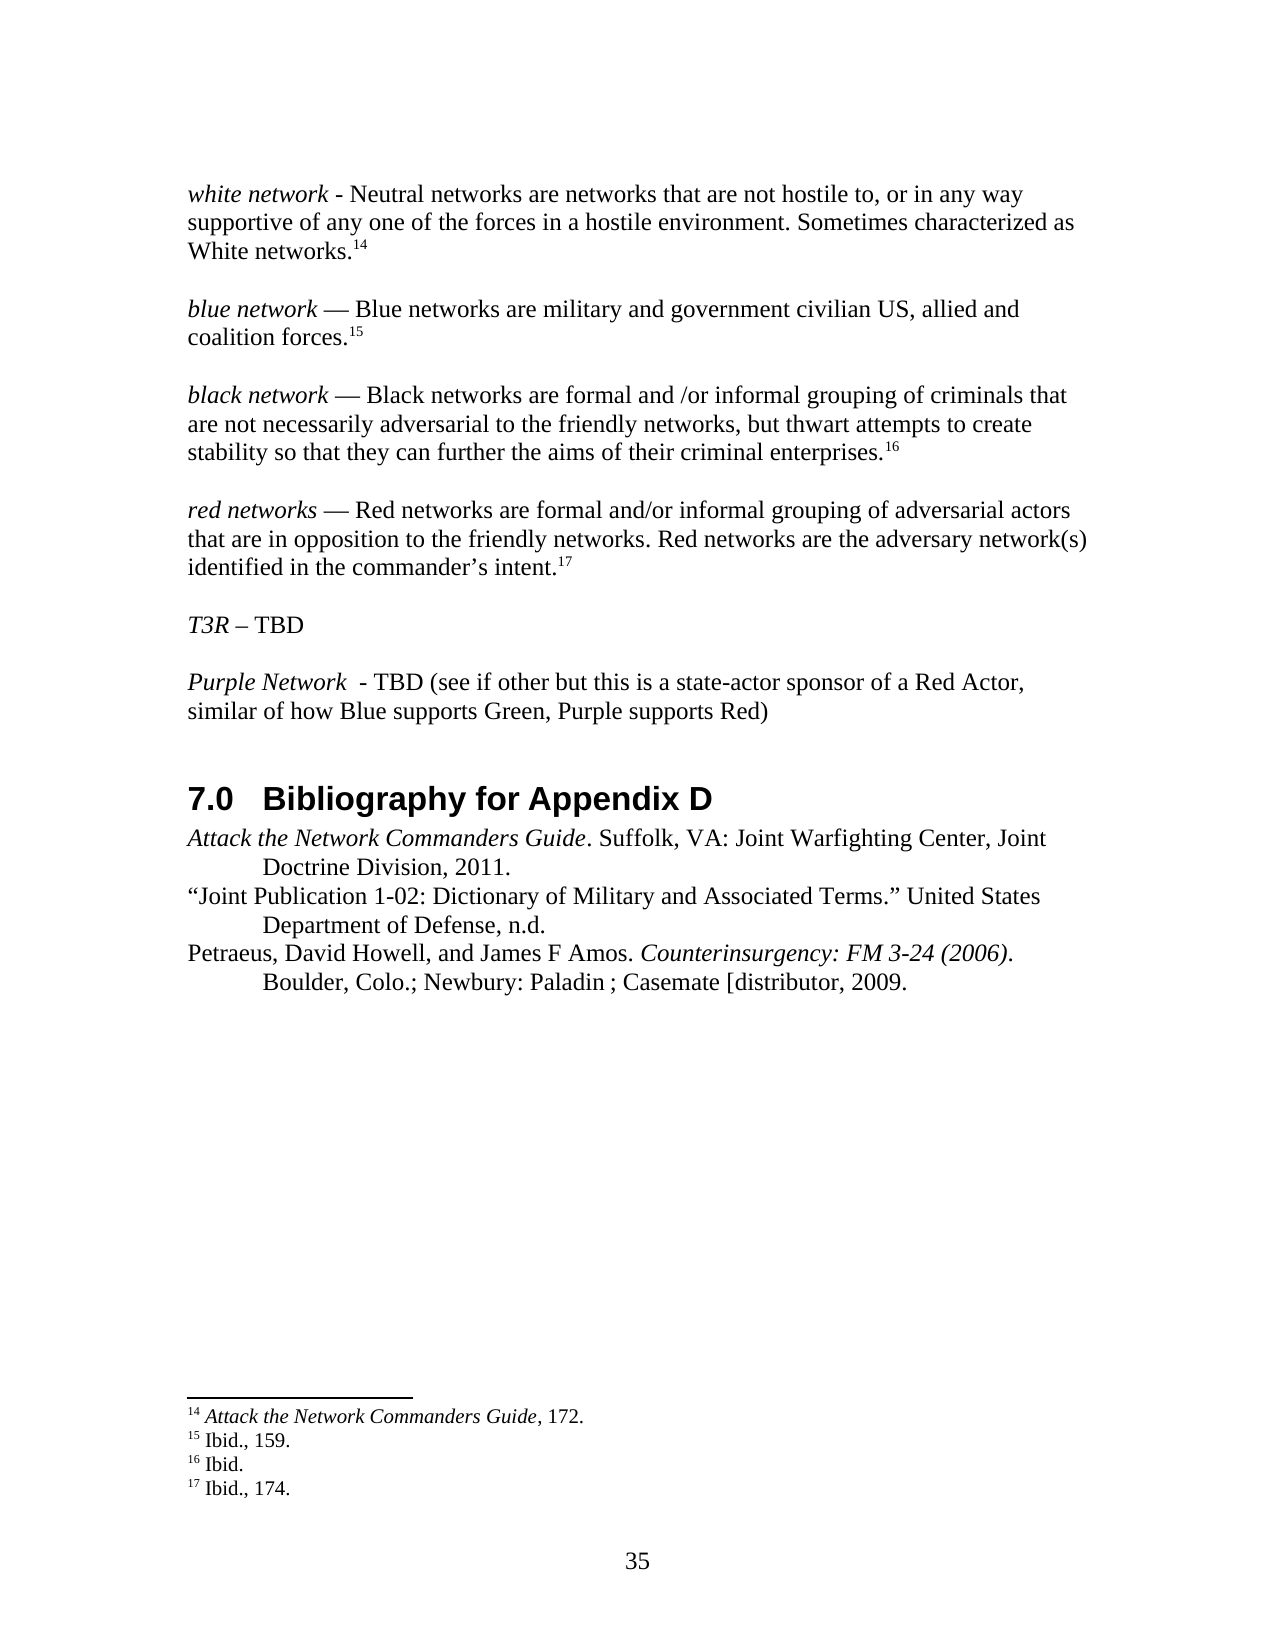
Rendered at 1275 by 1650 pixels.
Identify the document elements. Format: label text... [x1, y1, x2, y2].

text supportive of any one of the forces in a hostile environment. Sometimes characterized as [187, 207, 1087, 236]
text Petraeus, David Howell, and James F Amos. Counterinsurgency: FM 3-24 (2006). Boulder, Colo.; Newbury: Paladin ; Casemate [distributor, 2009. [187, 938, 1087, 996]
text blue network — Blue networks are military and government civilian US, allied and coalition forces. [187, 294, 1087, 351]
text red networks — Red networks are formal and/or informal grouping of adversarial actors that are in opposition to the friendly networks. Red networks are the adversary network(s) [187, 495, 1087, 552]
subtitle Bibliography for Appendix D [187, 779, 1087, 817]
text White networks. [187, 236, 1087, 265]
text white network - Neutral networks are networks that are not hostile to, or in any way [187, 179, 1087, 207]
text T3R – TBD [187, 610, 1087, 639]
text Purple Network - TBD (see if other but this is a state-actor sponsor of a Red Actor, similar of how Blue supports Green, Purple supports Red) [187, 667, 1087, 725]
text black network — Black networks are formal and /or informal grouping of criminals that are not necessarily adversarial to the friendly networks, but thwart attempts to create stability so that they can further the aims of their criminal enterprises. [187, 380, 1087, 466]
text identified in the commander’s intent. [187, 552, 1087, 581]
text “Joint Publication 1-02: Dictionary of Military and Associated Terms.” United States Department of Defense, n.d. [187, 881, 1087, 938]
text Attack the Network Commanders Guide. Suffolk, VA: Joint Warfighting Center, Joint Doctrine Division, 2011. [187, 823, 1087, 881]
